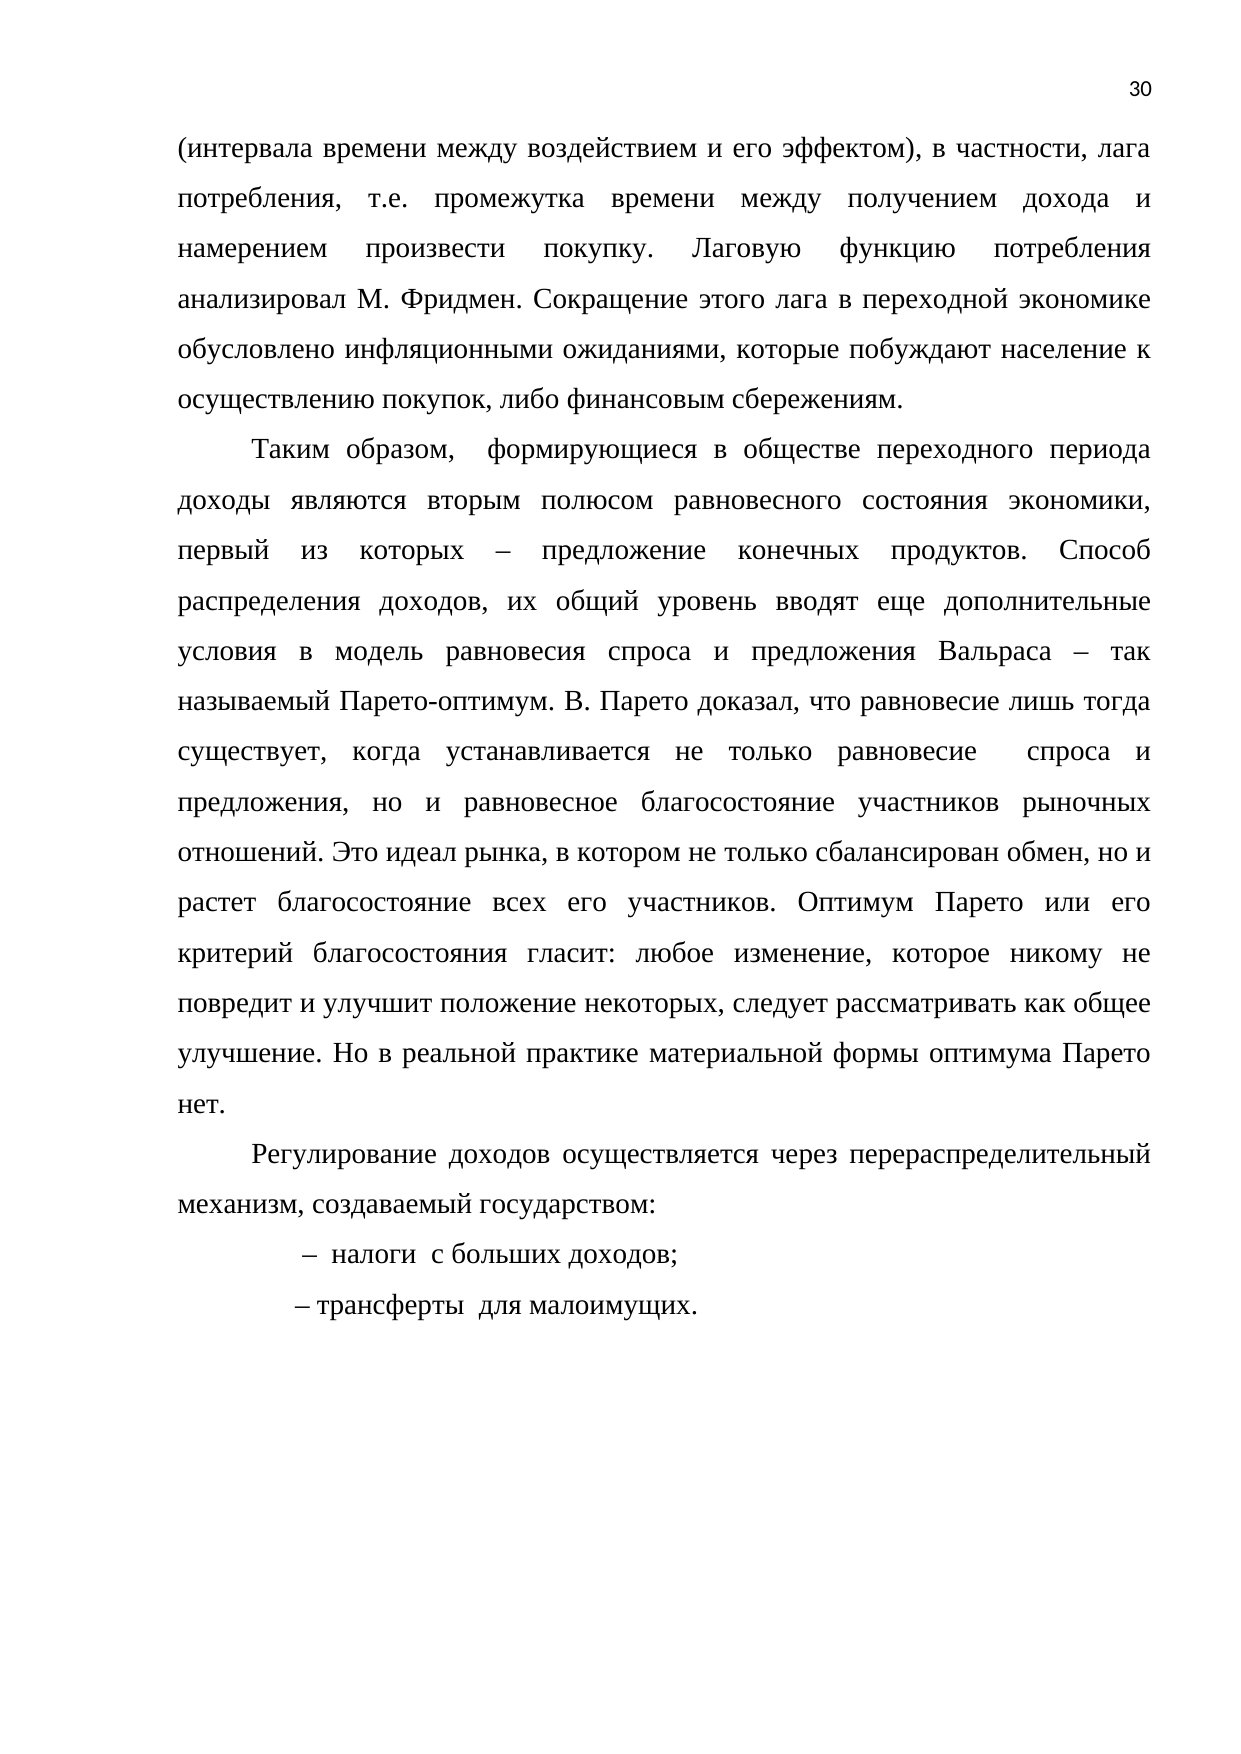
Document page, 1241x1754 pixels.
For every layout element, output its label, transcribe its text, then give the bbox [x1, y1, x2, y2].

text – трансферты для малоимущих. [177, 1287, 1152, 1321]
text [177, 130, 1152, 415]
text – налоги с больших доходов; [177, 1237, 1152, 1270]
text Регулирование доходов осуществляется через перераспределительный механизм, создаваемый государством: [177, 1136, 1152, 1220]
text Таким образом, формирующиеся в обществе переходного периода доходы являются вторым полюсом равновесного состояния экономики, первый из которых – предложение конечных продуктов. Способ распределения доходов, их общий уровень вводят еще дополнительные условия в модель равновесия спроса и предложения Вальраса – так называемый Парето-оптимум. В. Парето доказал, что равновесие лишь тогда существует, когда устанавливается не только равновесие спроса и предложения, но и равновесное благосостояние участников рыночных отношений. Это идеал рынка, в котором не только сбалансирован обмен, но и растет благосостояние всех его участников. Оптимум Парето или его критерий благосостояния гласит: любое изменение, которое никому не повредит и улучшит положение некоторых, следует рассматривать как общее улучшение. Но в реальной практике материальной формы оптимума Парето нет. [177, 432, 1152, 1119]
